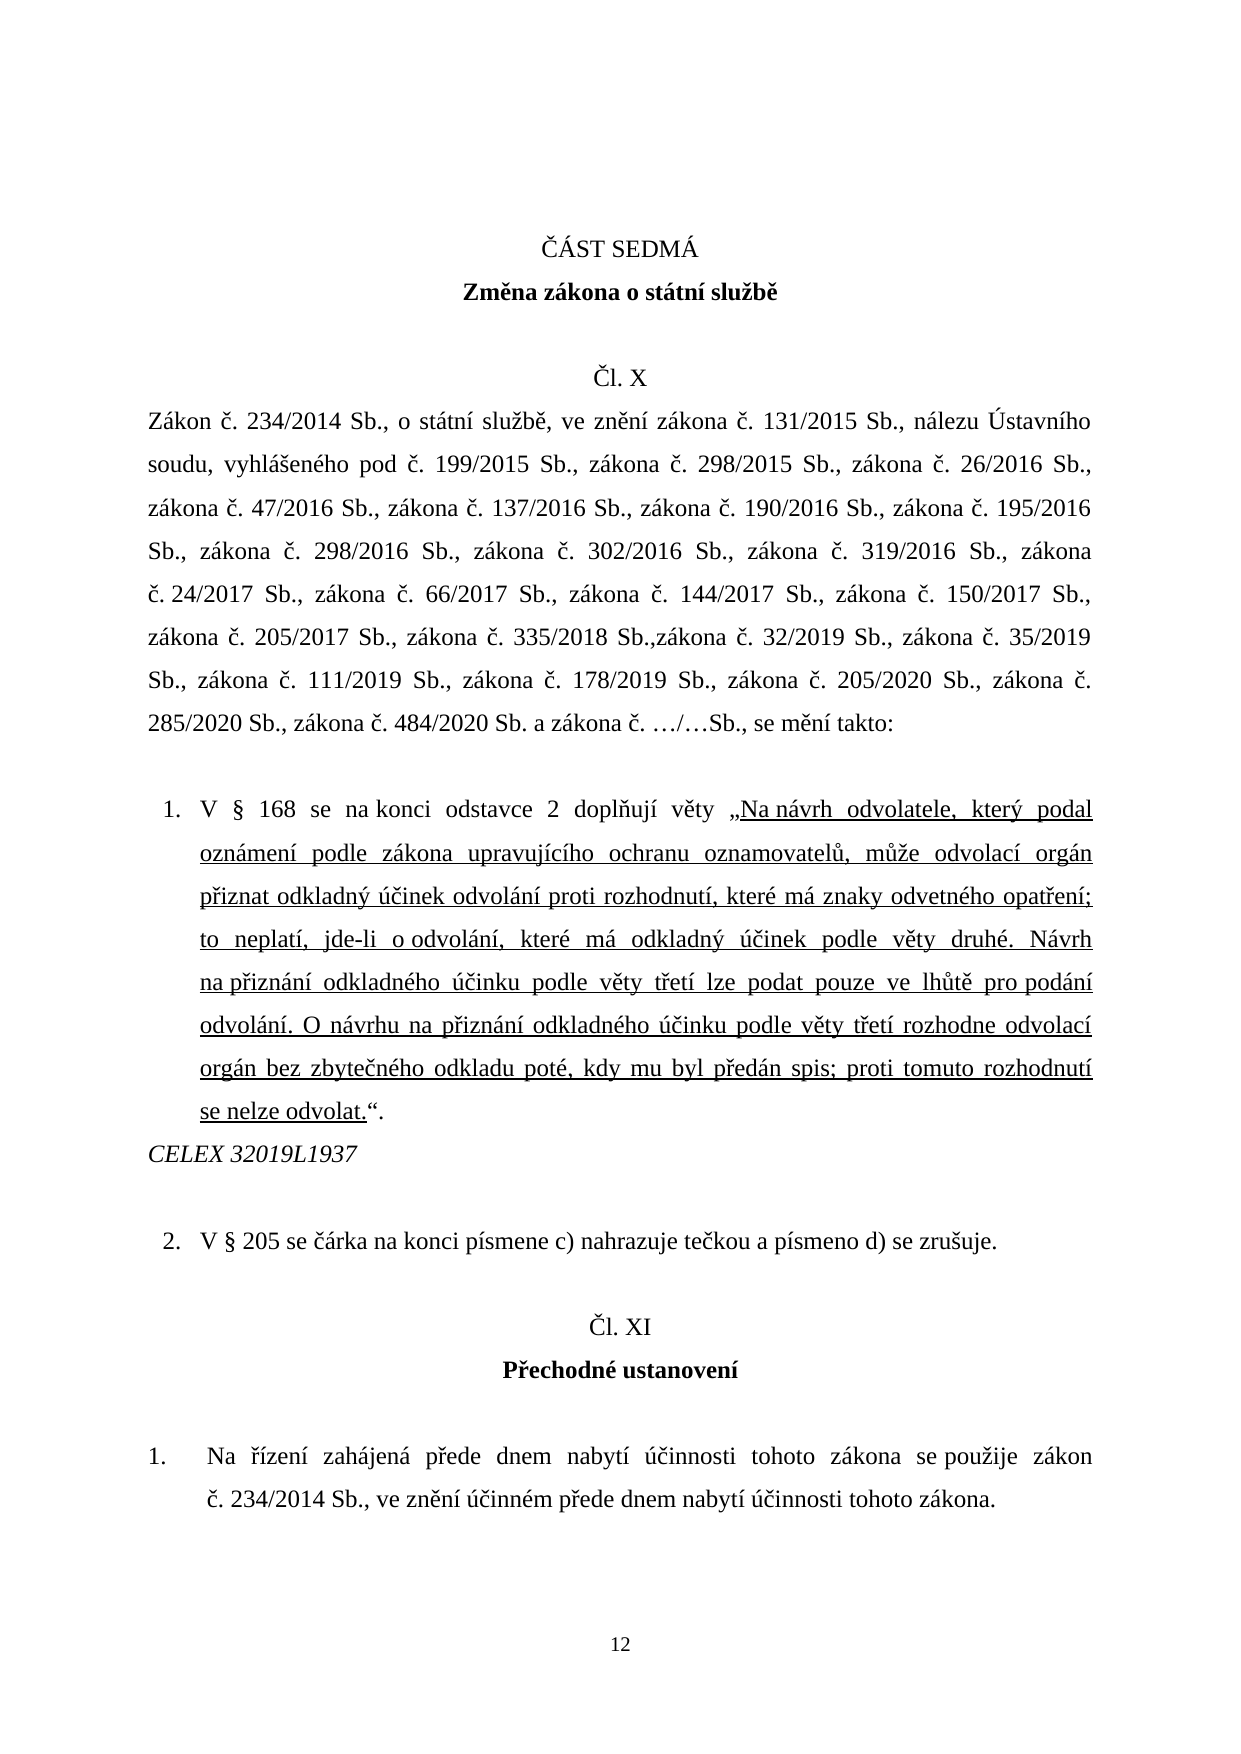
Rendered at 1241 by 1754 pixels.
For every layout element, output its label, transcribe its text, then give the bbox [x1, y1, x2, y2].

list V § 205 se čárka na konci písmene c) nahrazuje tečkou a písmeno d) se zrušuje. [162, 1226, 1093, 1254]
text Čl. XI [148, 1312, 1093, 1341]
text Zákon č. 234/2014 Sb., o státní službě, ve znění zákona č. 131/2015 Sb., nálezu Ústavního soudu, vyhlášeného pod č. 199/2015 Sb., zákona č. 298/2015 Sb., zákona č. 26/2016 Sb., zákona č. 47/2016 Sb., zákona č. 137/2016 Sb., zákona č. 190/2016 Sb., zákona č. 195/2016 Sb., zákona č. 298/2016 Sb., zákona č. 302/2016 Sb., zákona č. 319/2016 Sb., zákona č. 24/2017 Sb., zákona č. 66/2017 Sb., zákona č. 144/2017 Sb., zákona č. 150/2017 Sb., zákona č. 205/2017 Sb., zákona č. 335/2018 Sb.,zákona č. 32/2019 Sb., zákona č. 35/2019 Sb., zákona č. 111/2019 Sb., zákona č. 178/2019 Sb., zákona č. 205/2020 Sb., zákona č. 285/2020 Sb., zákona č. 484/2020 Sb. a zákona č. …/…Sb., se mění takto: [148, 406, 1093, 737]
list V § 168 se na konci odstavce 2 doplňují věty „Na návrh odvolatele, který podal oznámení podle zákona upravujícího ochranu oznamovatelů, může odvolací orgán přiznat odkladný účinek odvolání proti rozhodnutí, které má znaky odvetného opatření; to neplatí, jde-li o odvolání, které má odkladný účinek podle věty druhé. Návrh na přiznání odkladného účinku podle věty třetí lze podat pouze ve lhůtě pro podání odvolání. O návrhu na přiznání odkladného účinku podle věty třetí rozhodne odvolací orgán bez zbytečného odkladu poté, kdy mu byl předán spis; proti tomuto rozhodnutí se nelze odvolat.“. [162, 794, 1093, 1125]
text Změna zákona o státní službě [148, 277, 1093, 306]
text Čl. X [148, 363, 1093, 392]
text 1. Na řízení zahájená přede dnem nabytí účinnosti tohoto zákona se použije zákon č. 234/2014 Sb., ve znění účinném přede dnem nabytí účinnosti tohoto zákona. [148, 1441, 1093, 1513]
text CELEX 32019L1937 [148, 1139, 1093, 1168]
text ČÁST SEDMÁ [148, 234, 1093, 263]
text Přechodné ustanovení [148, 1355, 1093, 1384]
